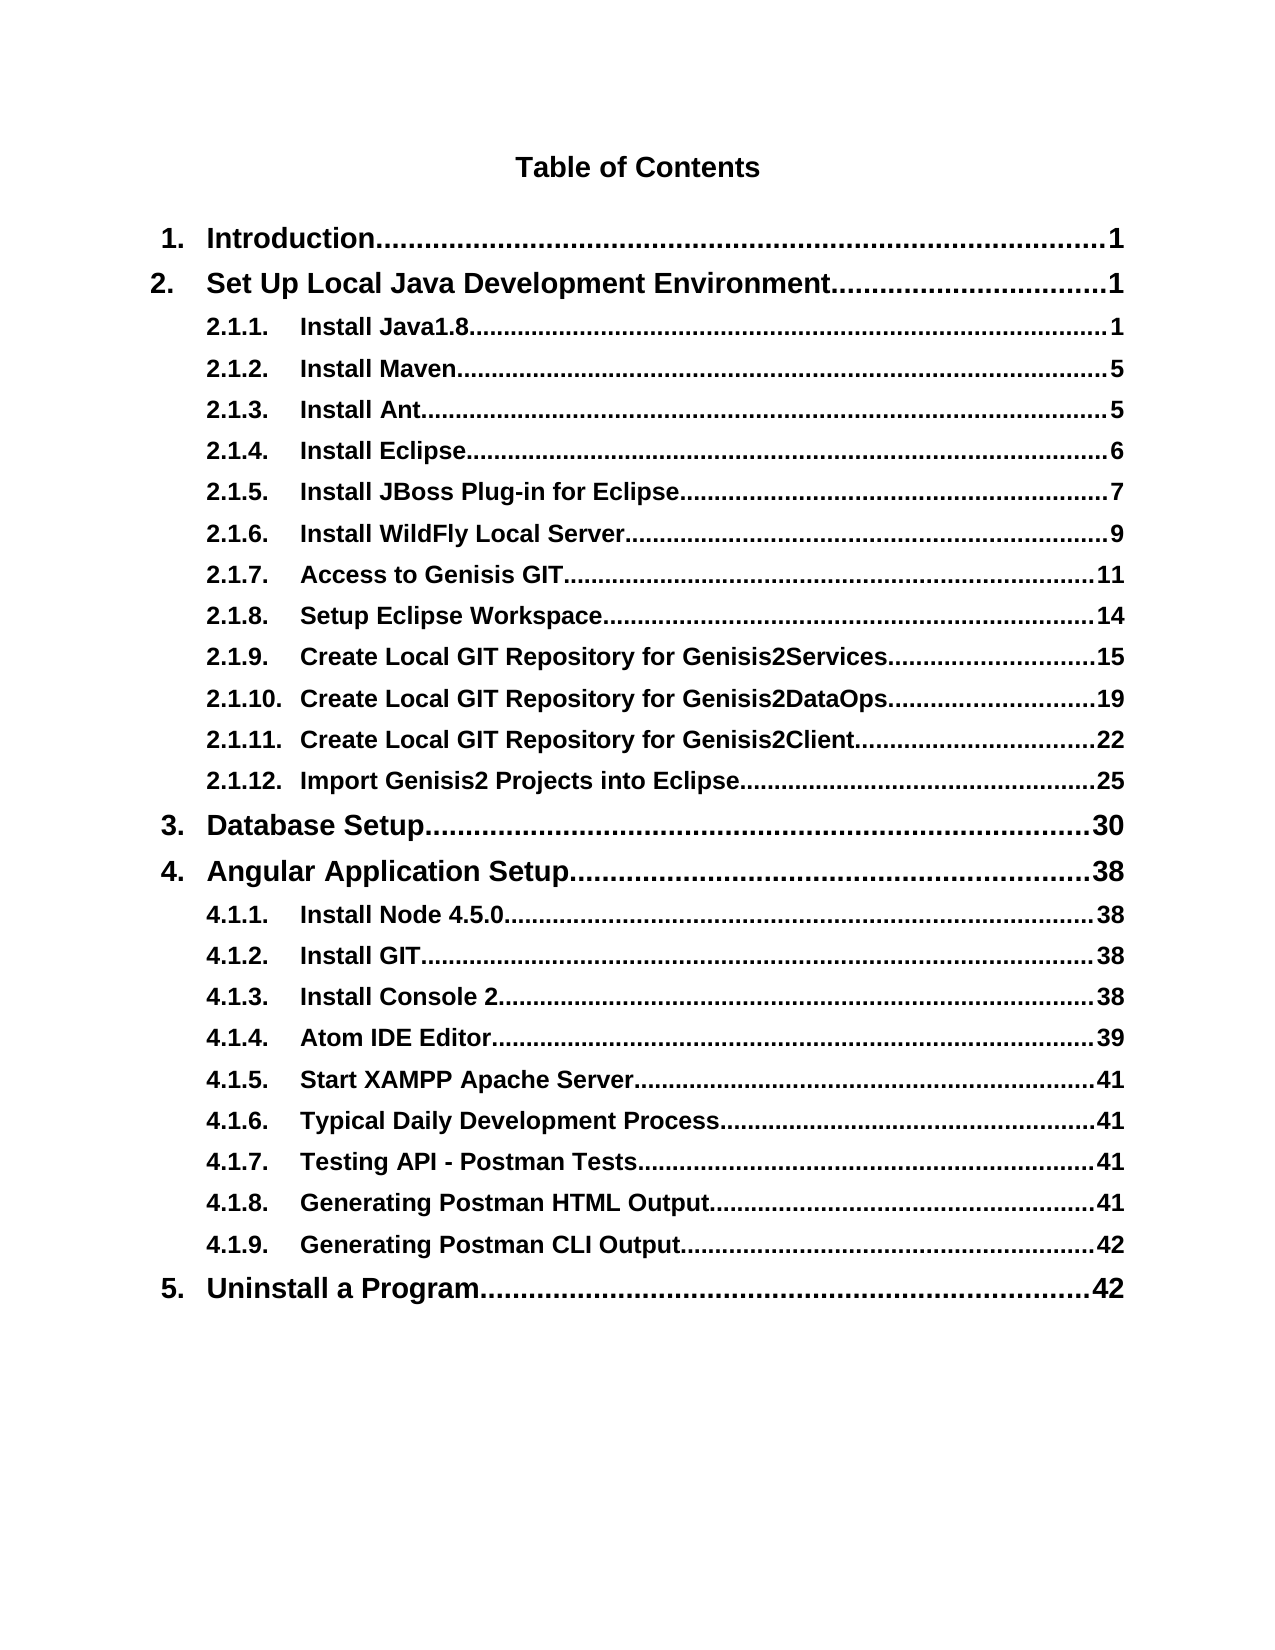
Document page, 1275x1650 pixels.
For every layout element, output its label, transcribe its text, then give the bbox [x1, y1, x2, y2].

text Table of Contents [334, 150, 942, 183]
